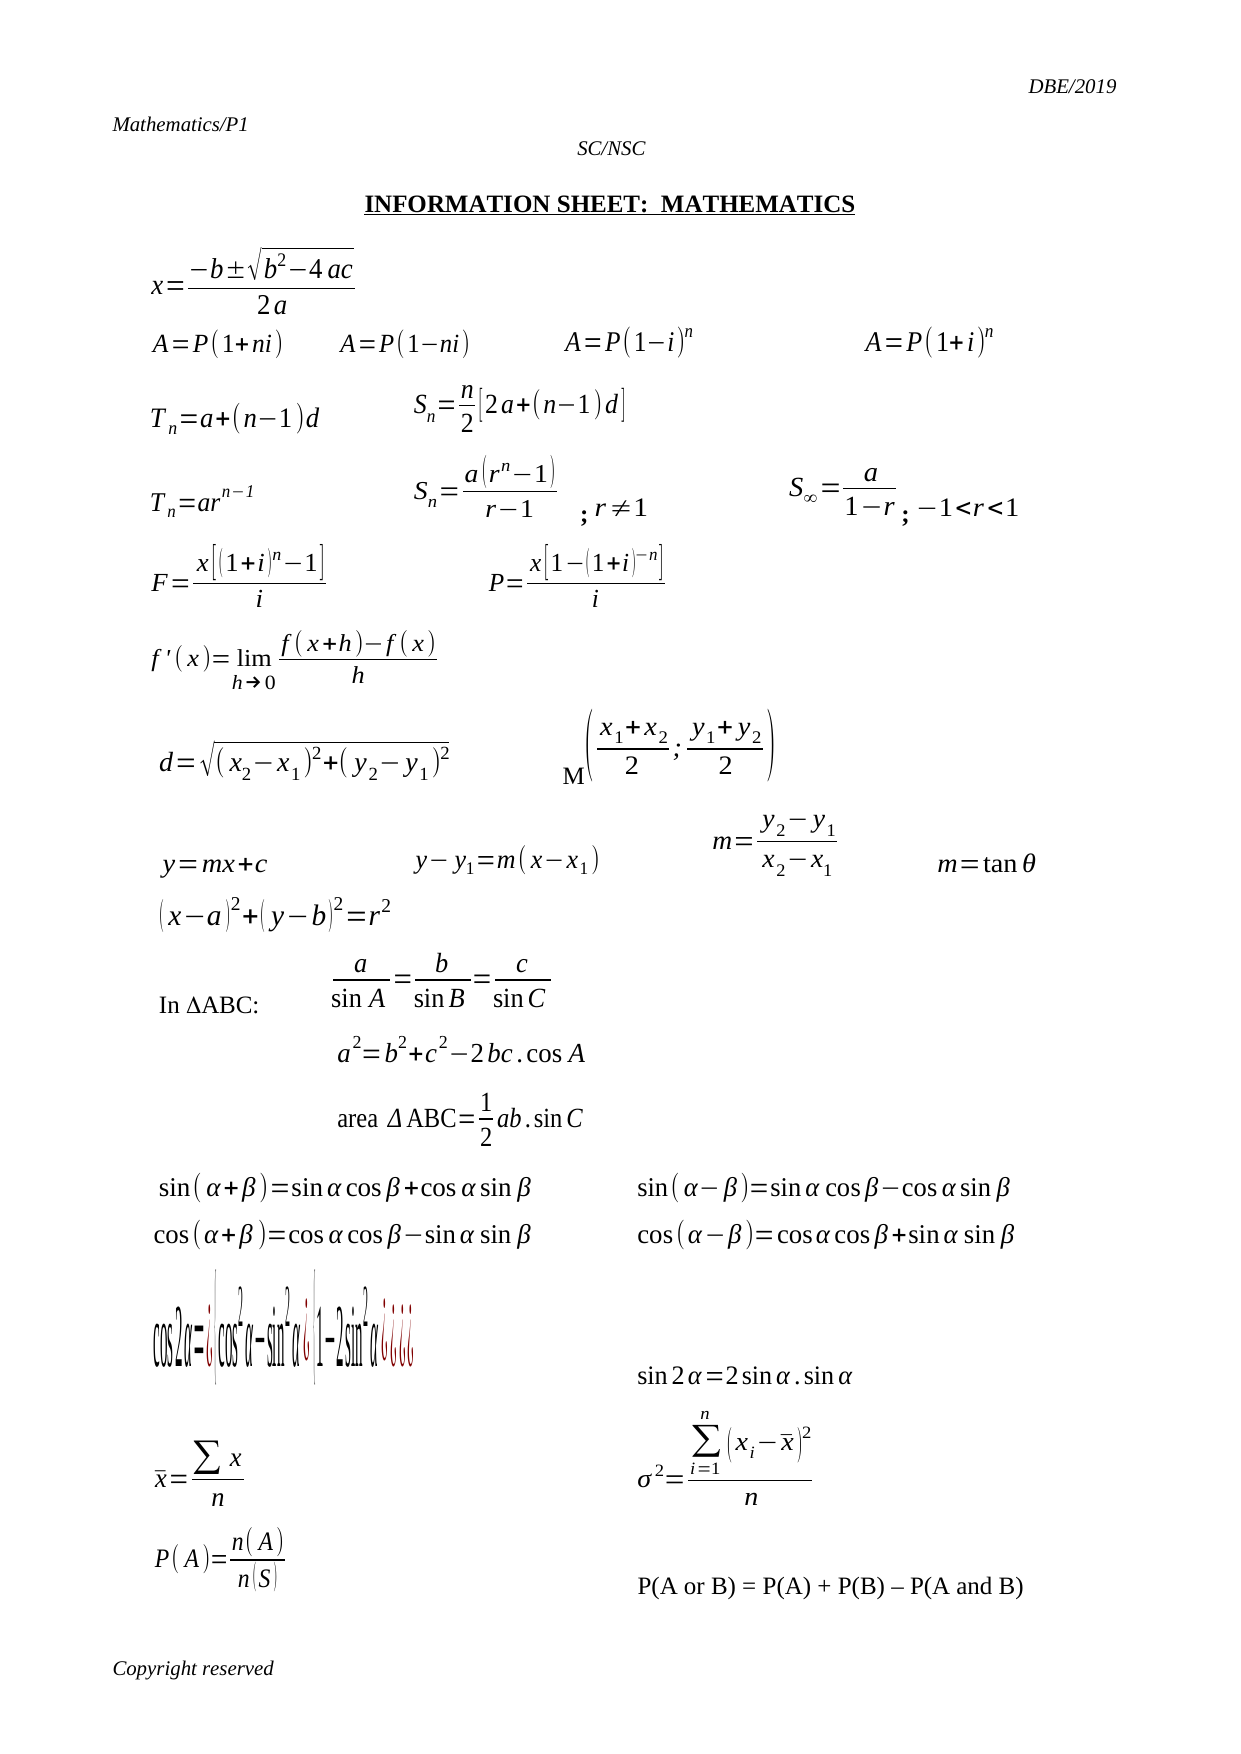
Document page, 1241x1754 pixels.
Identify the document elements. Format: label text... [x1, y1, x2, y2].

text ; ; [150, 454, 1107, 528]
text INFORMATION SHEET: MATHEMATICS [112, 189, 1107, 218]
text In ABC: [159, 948, 1107, 1019]
text M [112, 708, 1107, 790]
text P(A or B) = P(A) + P(B) – P(A and B) [153, 1526, 1107, 1600]
